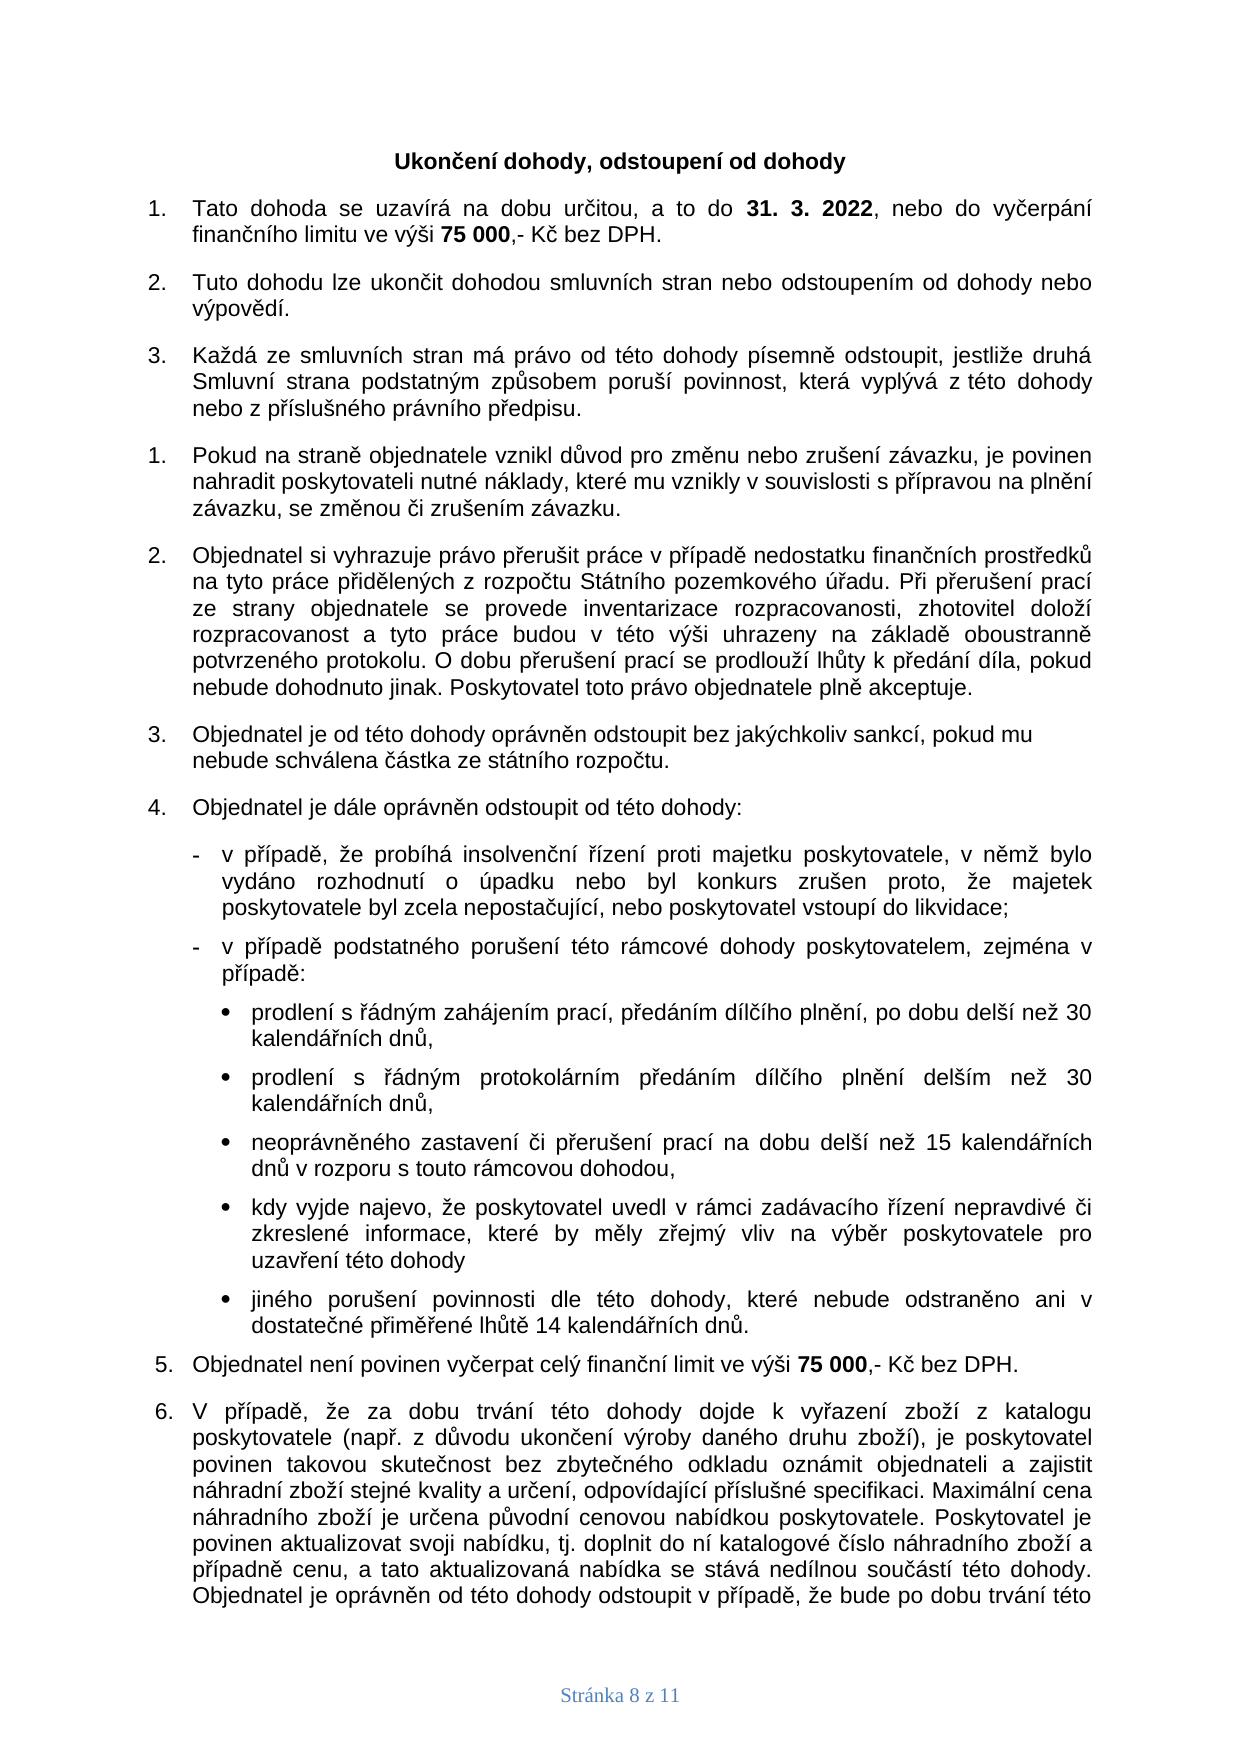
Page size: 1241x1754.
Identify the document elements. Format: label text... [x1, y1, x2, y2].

text 3. Každá ze smluvních stran má právo od této dohody písemně odstoupit, jestliže druhá Smluvní strana podstatným způsobem poruší povinnost, která vyplývá z této dohody nebo z příslušného právního předpisu. [148, 342, 1092, 421]
list Objednatel je od této dohody oprávněn odstoupit bez jakýchkoliv sankcí, pokud mu nebude schválena částka ze státního rozpočtu. [148, 721, 1092, 773]
list Objednatel si vyhrazuje právo přerušit práce v případě nedostatku finančních prostředků na tyto práce přidělených z rozpočtu Státního pozemkového úřadu. Při přerušení prací ze strany objednatele se provede inventarizace rozpracovanosti, zhotovitel doloží rozpracovanost a tyto práce budou v této výši uhrazeny na základě oboustranně potvrzeného protokolu. O dobu přerušení prací se prodlouží lhůty k předání díla, pokud nebude dohodnuto jinak. Poskytovatel toto právo objednatele plně akceptuje. [148, 542, 1092, 700]
list Objednatel není povinen vyčerpat celý finanční limit ve výši 75 000,- Kč bez DPH. [154, 1351, 1092, 1377]
text 1. Tato dohoda se uzavírá na dobu určitou, a to do 31. 3. 2022, nebo do vyčerpání finančního limitu ve výši 75 000,- Kč bez DPH. [148, 195, 1092, 248]
list v případě podstatného porušení této rámcové dohody poskytovatelem, zejména v případě: [192, 933, 1092, 986]
text 2. Tuto dohodu lze ukončit dohodou smluvních stran nebo odstoupením od dohody nebo výpovědí. [148, 268, 1092, 321]
list neoprávněného zastavení či přerušení prací na dobu delší než 15 kalendářních dnů v rozporu s touto rámcovou dohodou, [222, 1129, 1092, 1182]
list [154, 1398, 1092, 1609]
list prodlení s řádným protokolárním předáním dílčího plnění delším než 30 kalendářních dnů, [222, 1064, 1092, 1116]
list jiného porušení povinnosti dle této dohody, které nebude odstraněno ani v dostatečné přiměřené lhůtě 14 kalendářních dnů. [222, 1286, 1092, 1338]
list kdy vyjde najevo, že poskytovatel uvedl v rámci zadávacího řízení nepravdivé či zkreslené informace, které by měly zřejmý vliv na výběr poskytovatele pro uzavření této dohody [222, 1194, 1092, 1273]
list prodlení s řádným zahájením prací, předáním dílčího plnění, po dobu delší než 30 kalendářních dnů, [222, 998, 1092, 1051]
list v případě, že probíhá insolvenční řízení proti majetku poskytovatele, v němž bylo vydáno rozhodnutí o úpadku nebo byl konkurs zrušen proto, že majetek poskytovatele byl zcela nepostačující, nebo poskytovatel vstoupí do likvidace; [192, 841, 1092, 921]
subtitle Ukončení dohody, odstoupení od dohody [148, 148, 1092, 174]
list Pokud na straně objednatele vznikl důvod pro změnu nebo zrušení závazku, je povinen nahradit poskytovateli nutné náklady, které mu vznikly v souvislosti s přípravou na plnění závazku, se změnou či zrušením závazku. [148, 442, 1092, 521]
list Objednatel je dále oprávněn odstoupit od této dohody: [148, 794, 1092, 821]
